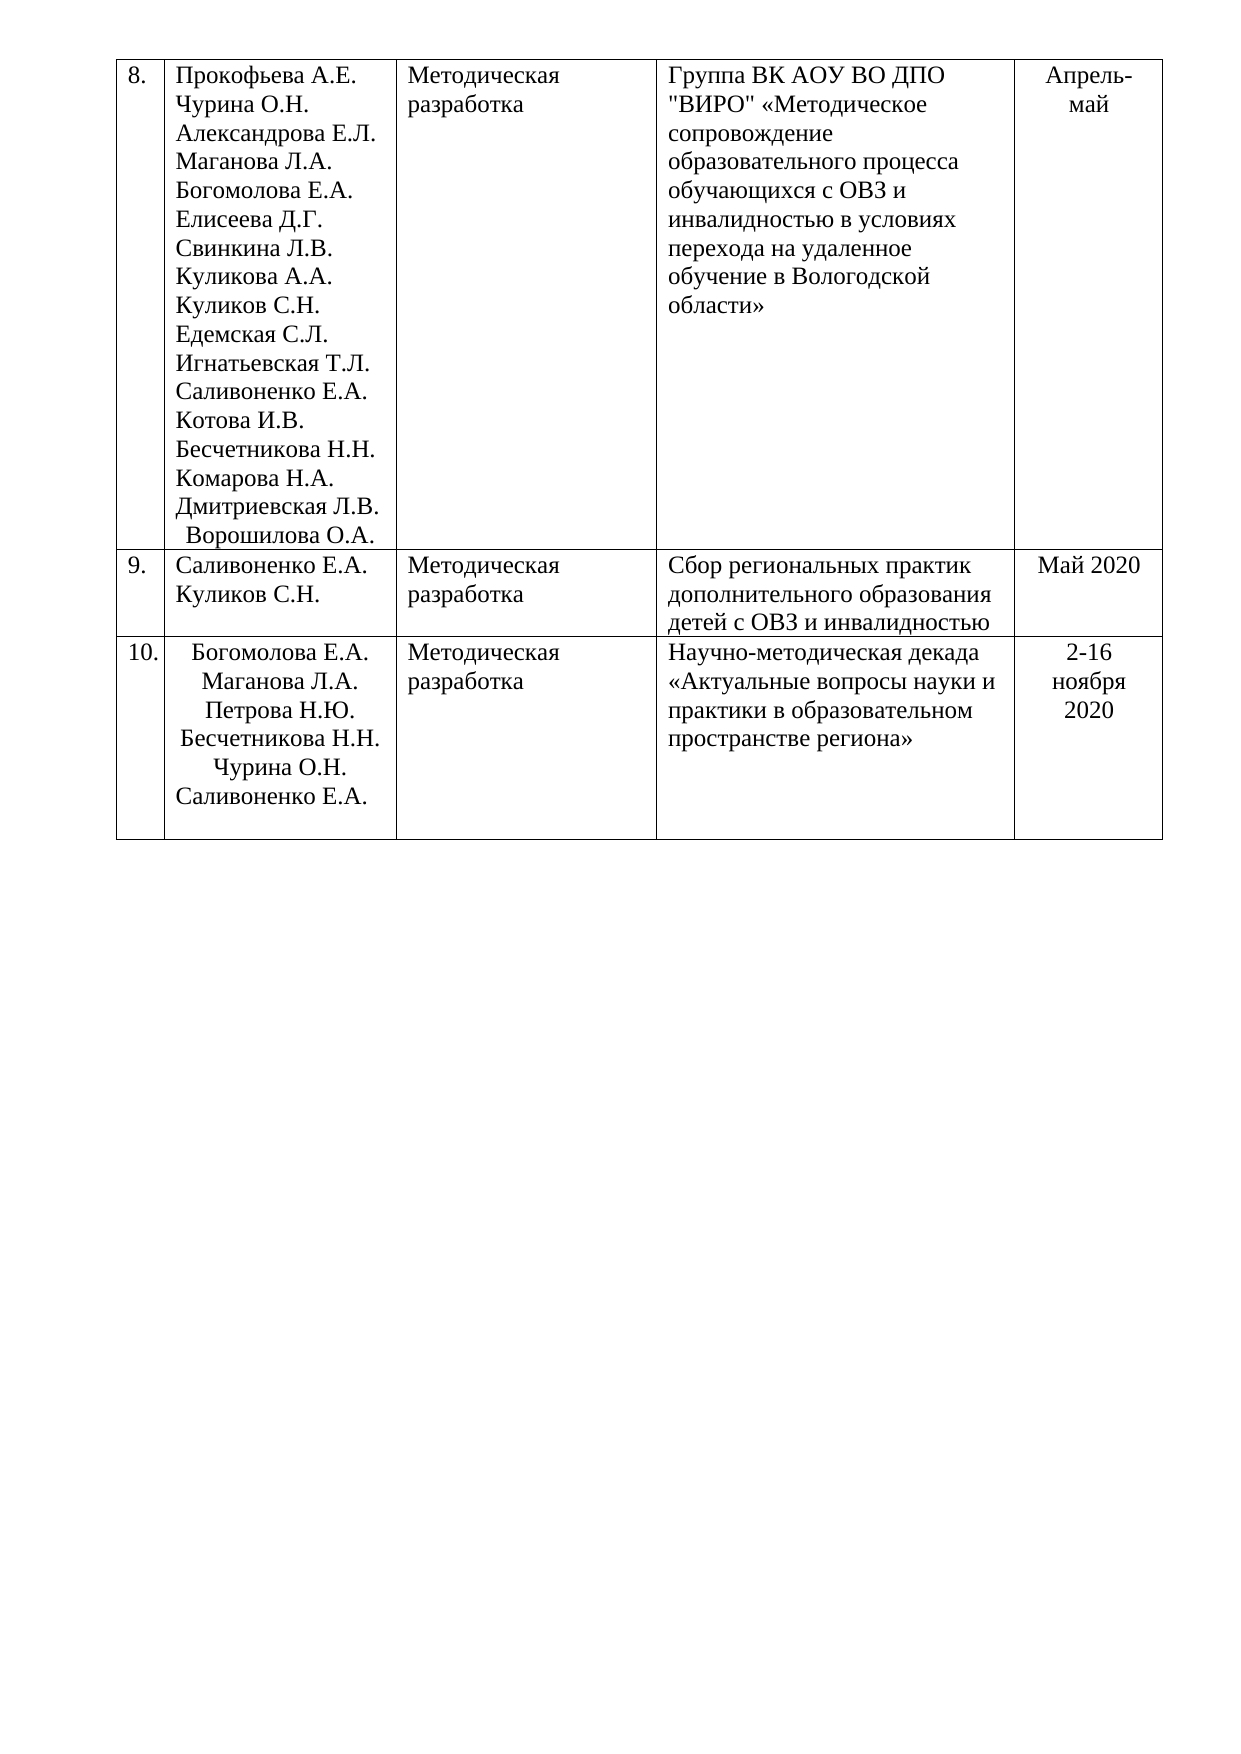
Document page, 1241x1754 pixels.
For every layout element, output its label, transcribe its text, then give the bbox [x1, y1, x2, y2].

table_cell Прокофьева А.Е. Чурина О.Н. Александрова Е.Л. Маганова Л.А. Богомолова Е.А. Елисеева Д.Г. Свинкина Л.В. Куликова А.А. Куликов С.Н. Едемская С.Л. Игнатьевская Т.Л. Саливоненко Е.А. Котова И.В. Бесчетникова Н.Н. Комарова Н.А. Дмитриевская Л.В. Ворошилова О.А. [165, 60, 396, 549]
table_cell Апрель-май [1015, 60, 1162, 549]
table_cell [117, 60, 164, 549]
table_cell [117, 550, 164, 636]
table_cell Методическая разработка [397, 550, 656, 636]
table_cell Методическая разработка [397, 637, 656, 838]
table_cell Группа ВК АОУ ВО ДПО "ВИРО" «Методическое сопровождение образовательного процесса обучающихся с ОВЗ и инвалидностью в условиях перехода на удаленное обучение в Вологодской области» [657, 60, 1014, 549]
table_cell Научно-методическая декада «Актуальные вопросы науки и практики в образовательном пространстве региона» [657, 637, 1014, 838]
table_cell Методическая разработка [397, 60, 656, 549]
table_cell Богомолова Е.А. Маганова Л.А. Петрова Н.Ю. Бесчетникова Н.Н. Чурина О.Н. Саливоненко Е.А. [165, 637, 396, 838]
table_cell Май 2020 [1015, 550, 1162, 636]
table_cell Сбор региональных практик дополнительного образования детей с ОВЗ и инвалидностью [657, 550, 1014, 636]
table_cell [117, 637, 164, 838]
table_cell Саливоненко Е.А. Куликов С.Н. [165, 550, 396, 636]
table_cell 2-16 ноября 2020 [1015, 637, 1162, 838]
